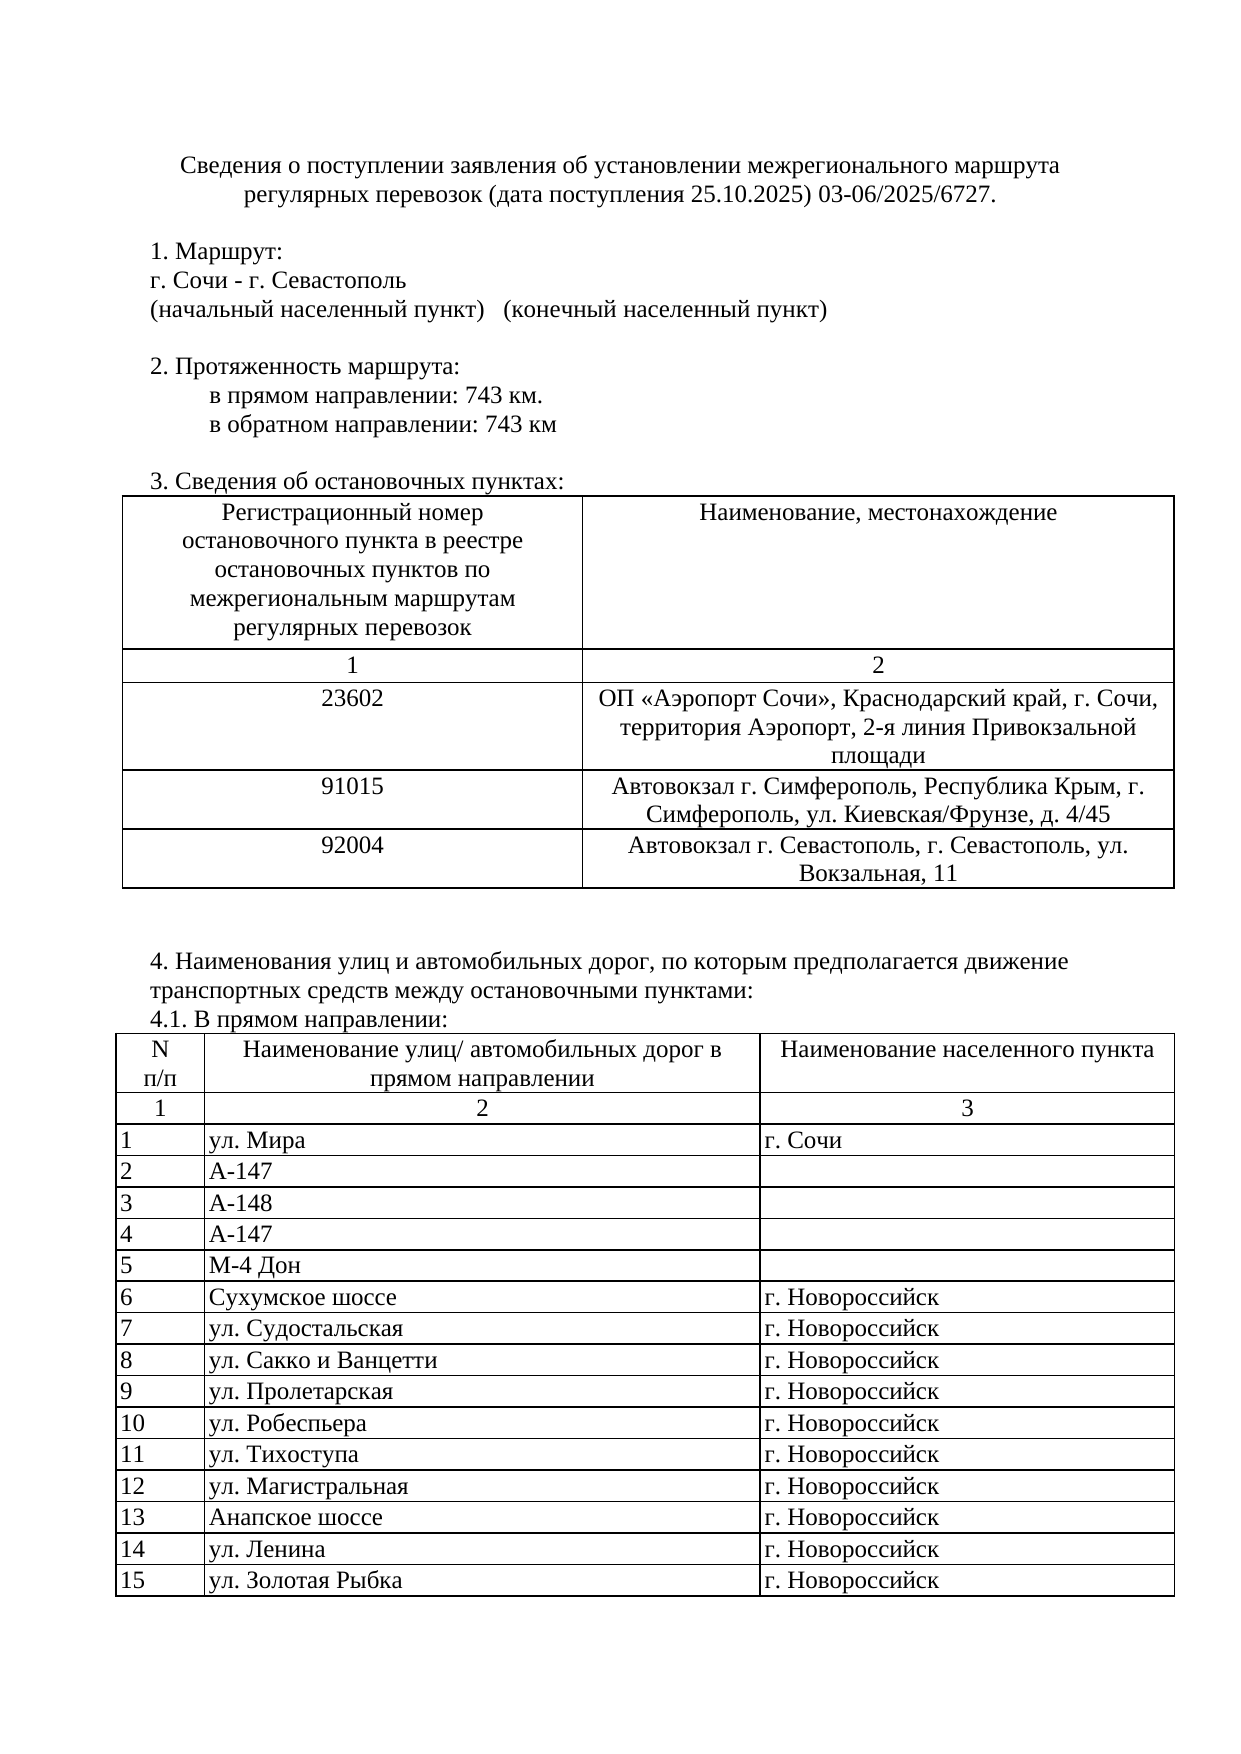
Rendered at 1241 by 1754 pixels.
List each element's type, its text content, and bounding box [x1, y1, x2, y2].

table_cell 3 [117, 1188, 204, 1217]
table_cell 12 [117, 1471, 204, 1501]
table_cell ул. Робеспьера [205, 1408, 759, 1438]
table_cell 13 [117, 1502, 204, 1532]
table_cell 2 [583, 650, 1173, 681]
table_cell ул. Тихоступа [205, 1439, 759, 1469]
table_cell 92004 [123, 830, 582, 887]
table_cell [761, 1219, 1174, 1249]
text в обратном направлении: 743 км [150, 409, 1090, 437]
text Сведения о поступлении заявления об установлении межрегионального маршрута регулярных перевозок (дата поступления 25.10.2025) 03-06/2025/6727. [150, 150, 1090, 207]
table_header Регистрационный номер остановочного пункта в реестре остановочных пунктов по межрегиональным маршрутам регулярных перевозок [123, 497, 582, 648]
table_cell 4 [117, 1219, 204, 1249]
table_cell 8 [117, 1345, 204, 1375]
table_cell 9 [117, 1376, 204, 1406]
table_cell г. Новороссийск [761, 1313, 1174, 1343]
table_cell 14 [117, 1534, 204, 1563]
table_cell г. Новороссийск [761, 1502, 1174, 1532]
table_cell ул. Мира [205, 1125, 759, 1154]
table_header Наименование, местонахождение [583, 497, 1173, 648]
table_cell ОП «Аэропорт Сочи», Краснодарский край, г. Сочи, территория Аэропорт, 2-я линия Привокзальной площади [583, 683, 1173, 769]
table_cell 1 [117, 1093, 204, 1123]
table_header N п/п [117, 1034, 204, 1092]
table_cell г. Новороссийск [761, 1282, 1174, 1312]
text 1. Маршрут: [150, 236, 1090, 265]
table_cell ул. Сакко и Ванцетти [205, 1345, 759, 1375]
table_cell г. Новороссийск [761, 1345, 1174, 1375]
text (начальный населенный пункт) (конечный населенный пункт) [150, 294, 1090, 322]
text 3. Сведения об остановочных пунктах: [150, 466, 1090, 495]
table_cell 2 [117, 1156, 204, 1186]
table_cell [761, 1251, 1174, 1280]
table_cell 10 [117, 1408, 204, 1438]
table_cell 23602 [123, 683, 582, 769]
table_cell г. Новороссийск [761, 1565, 1174, 1595]
table_cell ул. Судостальская [205, 1313, 759, 1343]
table_cell А-148 [205, 1188, 759, 1217]
text 2. Протяженность маршрута: [150, 351, 1090, 380]
table_cell ул. Магистральная [205, 1471, 759, 1501]
table_cell Сухумское шоссе [205, 1282, 759, 1312]
table_cell 2 [205, 1093, 759, 1123]
table_cell 7 [117, 1313, 204, 1343]
table_header Наименование населенного пункта [761, 1034, 1174, 1092]
table_cell 1 [123, 650, 582, 681]
table_cell 11 [117, 1439, 204, 1469]
table_cell 3 [761, 1093, 1174, 1123]
table_cell Анапское шоссе [205, 1502, 759, 1532]
text г. Сочи - г. Севастополь [150, 265, 1090, 294]
table_cell 15 [117, 1565, 204, 1595]
table_cell г. Новороссийск [761, 1471, 1174, 1501]
table_cell г. Новороссийск [761, 1376, 1174, 1406]
table_cell ул. Пролетарская [205, 1376, 759, 1406]
table_cell М-4 Дон [205, 1251, 759, 1280]
table_cell г. Новороссийск [761, 1534, 1174, 1563]
table_header Наименование улиц/ автомобильных дорог в прямом направлении [205, 1034, 759, 1092]
table_cell Автовокзал г. Севастополь, г. Севастополь, ул. Вокзальная, 11 [583, 830, 1173, 887]
table_cell [761, 1156, 1174, 1186]
text в прямом направлении: 743 км. [150, 380, 1090, 409]
table_cell А-147 [205, 1156, 759, 1186]
table_cell ул. Золотая Рыбка [205, 1565, 759, 1595]
table_cell г. Новороссийск [761, 1439, 1174, 1469]
table_cell ул. Ленина [205, 1534, 759, 1563]
table_cell 5 [117, 1251, 204, 1280]
table_cell Автовокзал г. Симферополь, Республика Крым, г. Симферополь, ул. Киевская/Фрунзе, д. 4/45 [583, 771, 1173, 828]
table_cell [761, 1188, 1174, 1217]
table_cell 1 [117, 1125, 204, 1154]
table_cell 91015 [123, 771, 582, 828]
text 4.1. В прямом направлении: [150, 1004, 1090, 1033]
table_cell А-147 [205, 1219, 759, 1249]
table_cell г. Сочи [761, 1125, 1174, 1154]
text 4. Наименования улиц и автомобильных дорог, по которым предполагается движение транспортных средств между остановочными пунктами: [150, 946, 1090, 1004]
table_cell 6 [117, 1282, 204, 1312]
table_cell г. Новороссийск [761, 1408, 1174, 1438]
